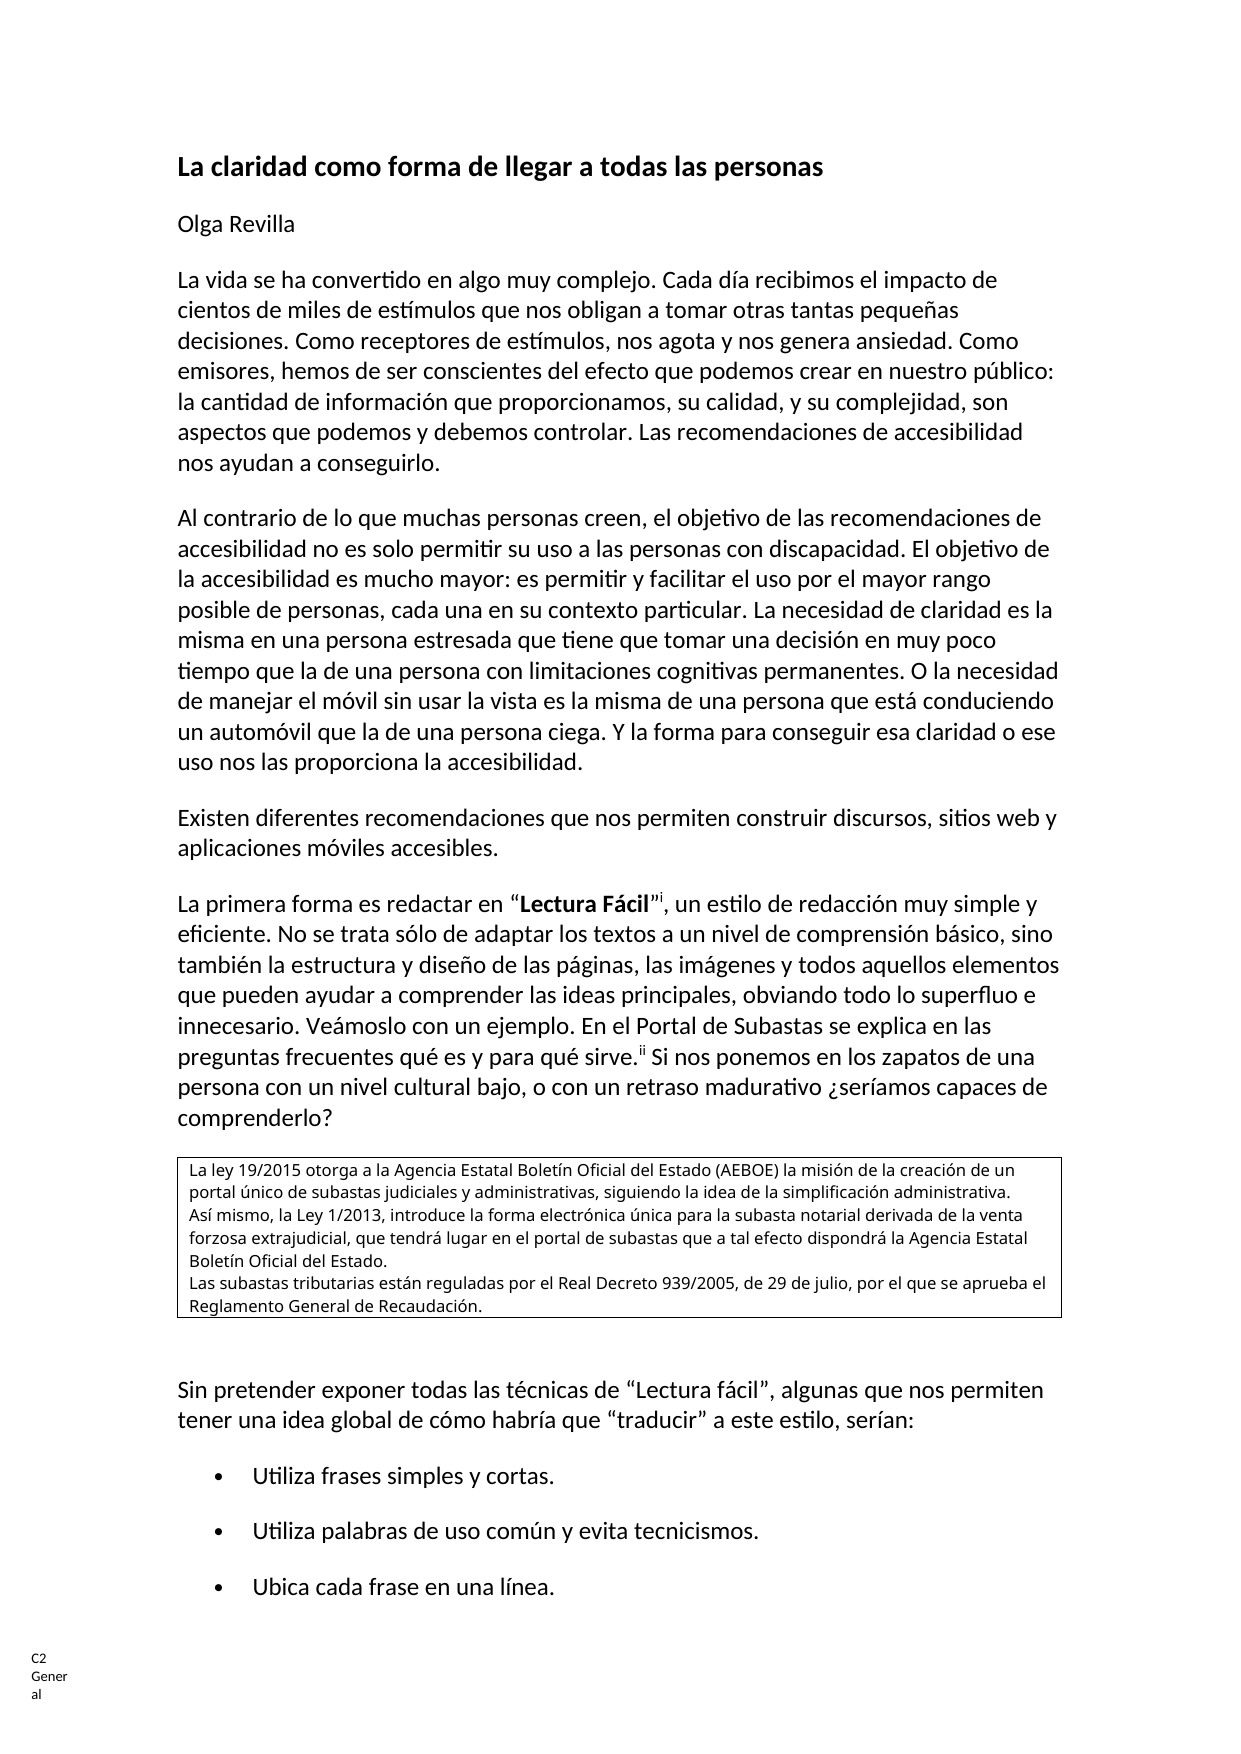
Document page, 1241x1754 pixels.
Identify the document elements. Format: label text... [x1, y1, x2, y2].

text Olga Revilla [177, 208, 1063, 239]
list Utiliza frases simples y cortas. [215, 1460, 1063, 1490]
table_header La ley 19/2015 otorga a la Agencia Estatal Boletín Oficial del Estado (AEBOE) la misión de la creación de un portal único de subastas judiciales y administrativas, siguiendo la idea de la simplificación administrativa. Así mismo, la Ley 1/2013, introduce la forma electrónica única para la subasta notarial derivada de la venta forzosa extrajudicial, que tendrá lugar en el portal de subastas que a tal efecto dispondrá la Agencia Estatal Boletín Oficial del Estado. Las subastas tributarias están reguladas por el Real Decreto 939/2005, de 29 de julio, por el que se aprueba el Reglamento General de Recaudación. [178, 1158, 1061, 1317]
list Utiliza palabras de uso común y evita tecnicismos. [215, 1515, 1063, 1546]
text La vida se ha convertido en algo muy complejo. Cada día recibimos el impacto de cientos de miles de estímulos que nos obligan a tomar otras tantas pequeñas decisiones. Como receptores de estímulos, nos agota y nos genera ansiedad. Como emisores, hemos de ser conscientes del efecto que podemos crear en nuestro público: la cantidad de información que proporcionamos, su calidad, y su complejidad, son aspectos que podemos y debemos controlar. Las recomendaciones de accesibilidad nos ayudan a conseguirlo. [177, 264, 1063, 477]
text Sin pretender exponer todas las técnicas de “Lectura fácil”, algunas que nos permiten tener una idea global de cómo habría que “traducir” a este estilo, serían: [177, 1374, 1063, 1435]
list Ubica cada frase en una línea. [215, 1571, 1063, 1601]
text Al contrario de lo que muchas personas creen, el objetivo de las recomendaciones de accesibilidad no es solo permitir su uso a las personas con discapacidad. El objetivo de la accesibilidad es mucho mayor: es permitir y facilitar el uso por el mayor rango posible de personas, cada una en su contexto particular. La necesidad de claridad es la misma en una persona estresada que tiene que tomar una decisión en muy poco tiempo que la de una persona con limitaciones cognitivas permanentes. O la necesidad de manejar el móvil sin usar la vista es la misma de una persona que está conduciendo un automóvil que la de una persona ciega. Y la forma para conseguir esa claridad o ese uso nos las proporciona la accesibilidad. [177, 502, 1063, 777]
text Existen diferentes recomendaciones que nos permiten construir discursos, sitios web y aplicaciones móviles accesibles. [177, 802, 1063, 863]
text La claridad como forma de llegar a todas las personas [177, 148, 1063, 183]
text La primera forma es redactar en “Lectura Fácil”, un estilo de redacción muy simple y eficiente. No se trata sólo de adaptar los textos a un nivel de comprensión básico, sino también la estructura y diseño de las páginas, las imágenes y todos aquellos elementos que pueden ayudar a comprender las ideas principales, obviando todo lo superfluo e innecesario. Veámoslo con un ejemplo. En el Portal de Subastas se explica en las preguntas frecuentes qué es y para qué sirve. Si nos ponemos en los zapatos de una persona con un nivel cultural bajo, o con un retraso madurativo ¿seríamos capaces de comprenderlo? [177, 888, 1063, 1132]
